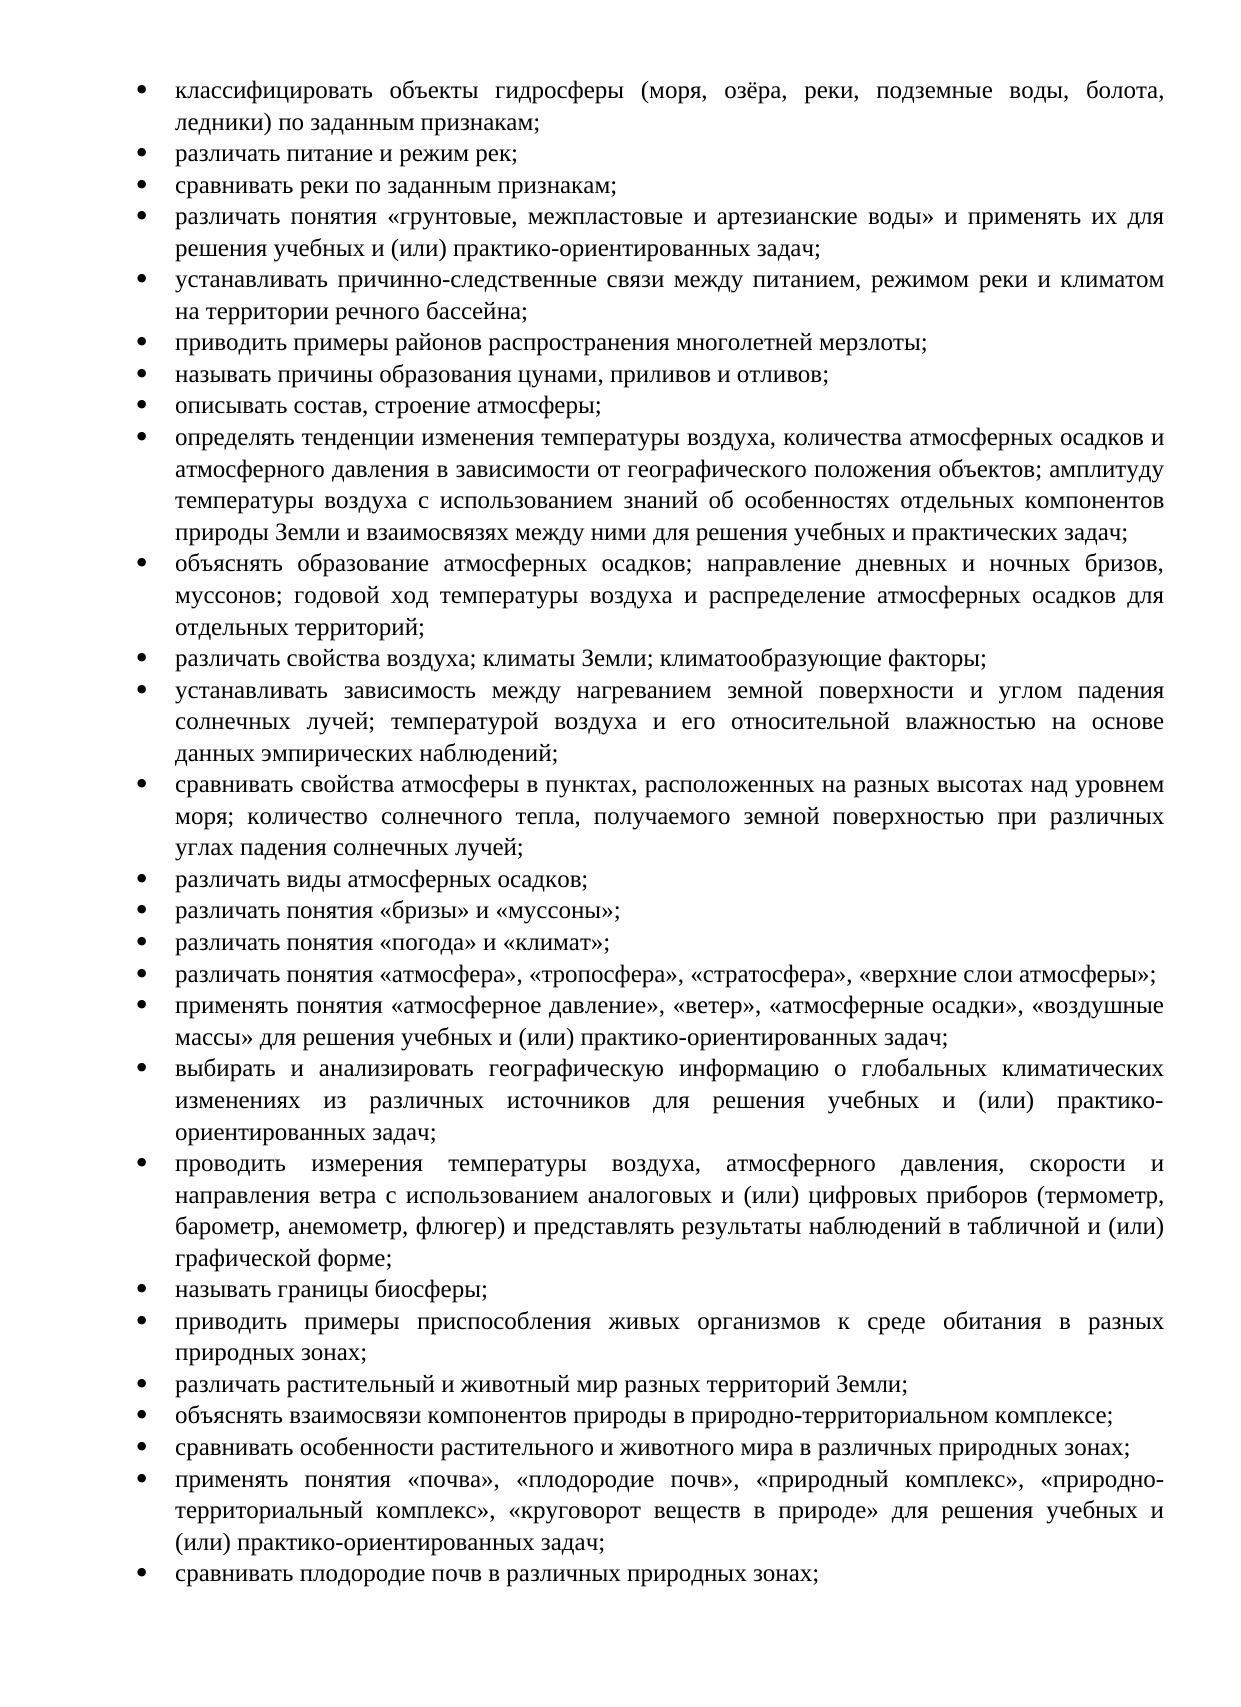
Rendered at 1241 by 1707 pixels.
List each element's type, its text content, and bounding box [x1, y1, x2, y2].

list называть причины образования цунами, приливов и отливов; [137, 359, 1165, 388]
list называть границы биосферы; [137, 1274, 1165, 1303]
list различать понятия «бризы» и «муссоны»; [137, 896, 1165, 924]
list применять понятия «почва», «плодородие почв», «природный комплекс», «природно-территориальный комплекс», «круговорот веществ в природе» для решения учебных и (или) практико-ориентированных задач; [137, 1464, 1165, 1556]
list приводить примеры районов распространения многолетней мерзлоты; [137, 327, 1165, 356]
list различать понятия «атмосфера», «тропосфера», «стратосфера», «верхние слои атмосферы»; [137, 959, 1165, 987]
list различать понятия «грунтовые, межпластовые и артезианские воды» и применять их для решения учебных и (или) практико-ориентированных задач; [137, 201, 1165, 262]
list объяснять взаимосвязи компонентов природы в природно-территориальном комплексе; [137, 1401, 1165, 1429]
list различать свойства воздуха; климаты Земли; климатообразующие факторы; [137, 643, 1165, 672]
list различать питание и режим рек; [137, 138, 1165, 167]
list сравнивать плодородие почв в различных природных зонах; [137, 1558, 1165, 1587]
list сравнивать реки по заданным признакам; [137, 170, 1165, 198]
list сравнивать особенности растительного и животного мира в различных природных зонах; [137, 1432, 1165, 1461]
list выбирать и анализировать географическую информацию о глобальных климатических изменениях из различных источников для решения учебных и (или) практико-ориентированных задач; [137, 1053, 1165, 1145]
list приводить примеры приспособления живых организмов к среде обитания в разных природных зонах; [137, 1306, 1165, 1366]
list классифицировать объекты гидросферы (моря, озёра, реки, подземные воды, болота, ледники) по заданным признакам; [137, 75, 1165, 135]
list устанавливать причинно-следственные связи между питанием, режимом реки и климатом на территории речного бассейна; [137, 264, 1165, 325]
list устанавливать зависимость между нагреванием земной поверхности и углом падения солнечных лучей; температурой воздуха и его относительной влажностью на основе данных эмпирических наблюдений; [137, 675, 1165, 767]
list проводить измерения температуры воздуха, атмосферного давления, скорости и направления ветра с использованием аналоговых и (или) цифровых приборов (термометр, барометр, анемометр, флюгер) и представлять результаты наблюдений в табличной и (или) графической форме; [137, 1148, 1165, 1272]
list сравнивать свойства атмосферы в пунктах, расположенных на разных высотах над уровнем моря; количество солнечного тепла, получаемого земной поверхностью при различных углах падения солнечных лучей; [137, 769, 1165, 861]
list объяснять образование атмосферных осадков; направление дневных и ночных бризов, муссонов; годовой ход температуры воздуха и распределение атмосферных осадков для отдельных территорий; [137, 548, 1165, 640]
list описывать состав, строение атмосферы; [137, 391, 1165, 419]
list различать растительный и животный мир разных территорий Земли; [137, 1369, 1165, 1398]
list различать виды атмосферных осадков; [137, 864, 1165, 893]
list различать понятия «погода» и «климат»; [137, 927, 1165, 956]
list определять тенденции изменения температуры воздуха, количества атмосферных осадков и атмосферного давления в зависимости от географического положения объектов; амплитуду температуры воздуха с использованием знаний об особенностях отдельных компонентов природы Земли и взаимосвязях между ними для решения учебных и практических задач; [137, 422, 1165, 546]
list применять понятия «атмосферное давление», «ветер», «атмосферные осадки», «воздушные массы» для решения учебных и (или) практико-ориентированных задач; [137, 990, 1165, 1051]
